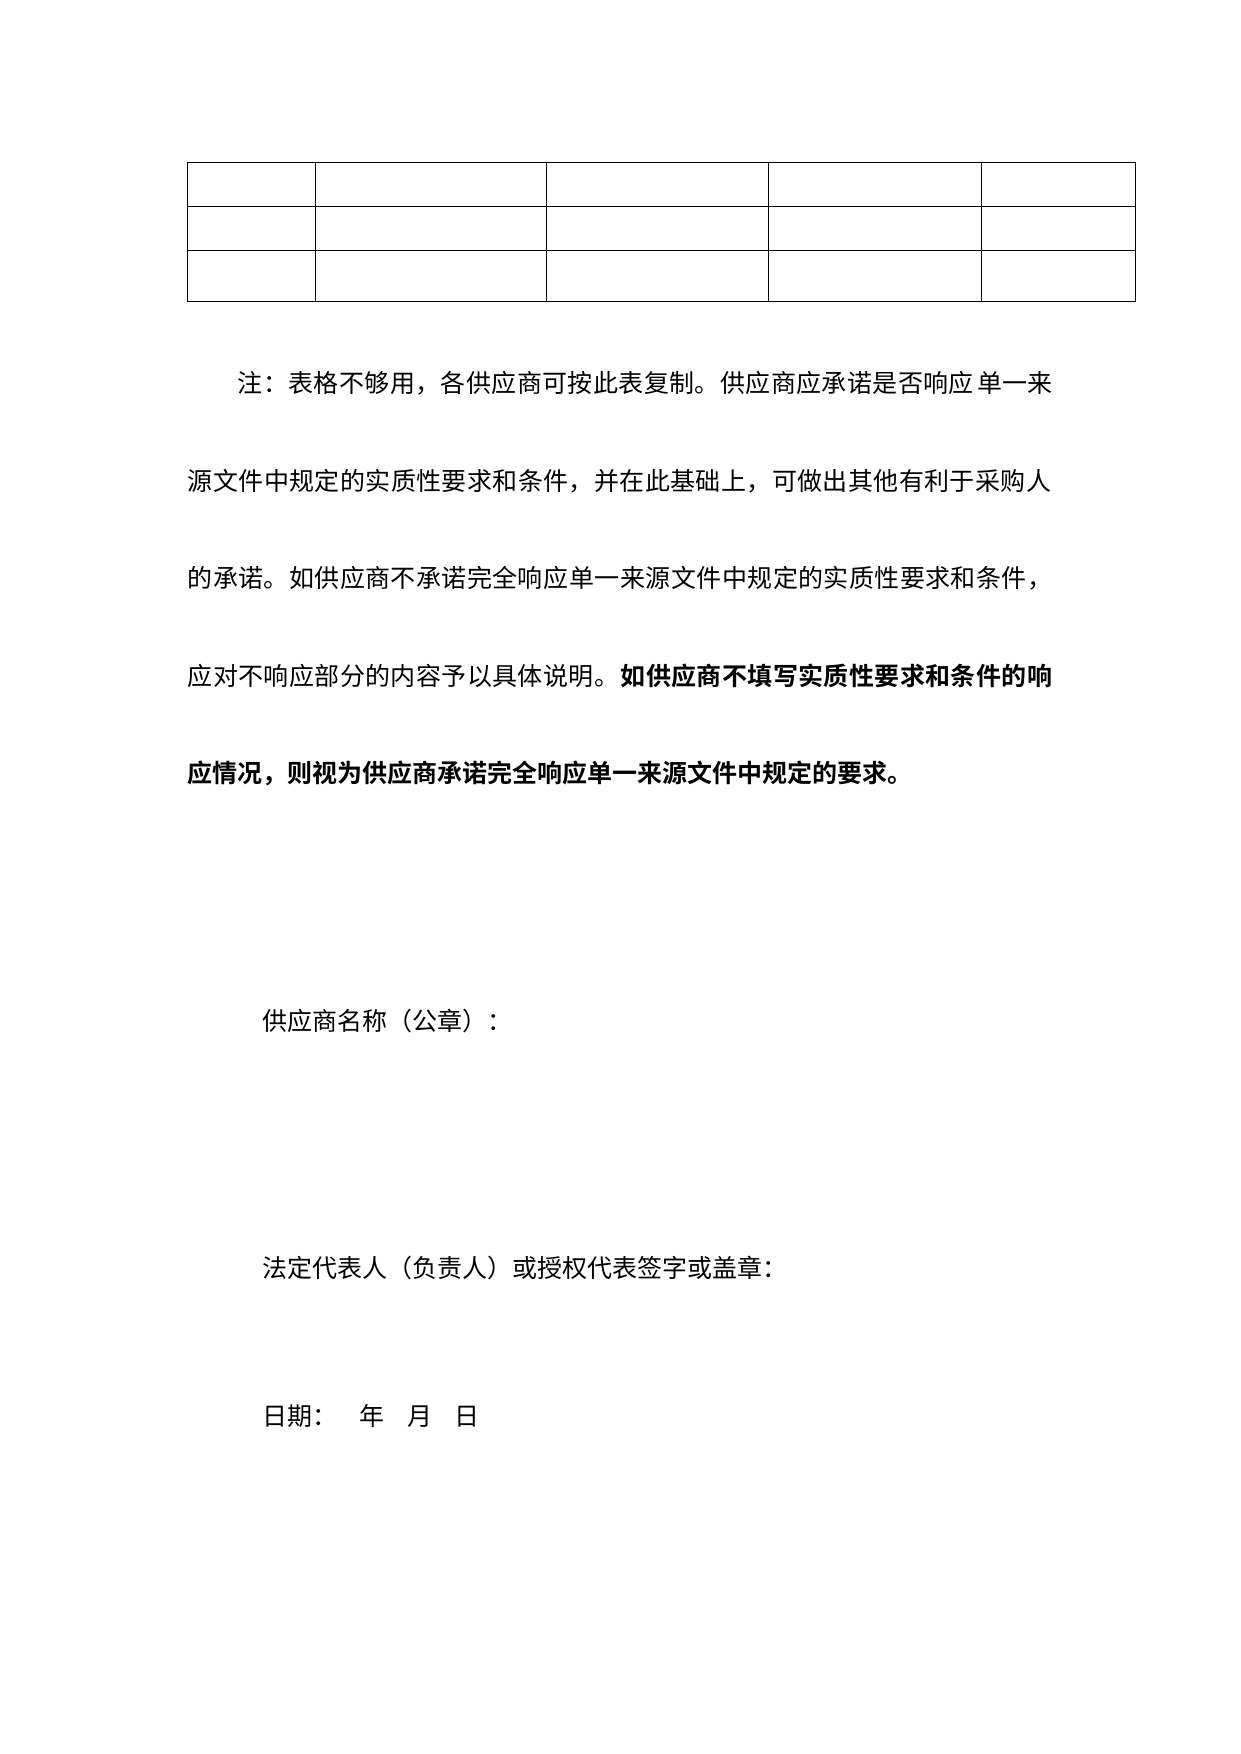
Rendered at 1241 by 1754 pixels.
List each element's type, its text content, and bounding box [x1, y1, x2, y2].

table_cell [316, 163, 546, 206]
text 日期： 年 月 日 [187, 1382, 1053, 1447]
table_cell [316, 251, 546, 301]
text 法定代表人（负责人）或授权代表签字或盖章： [187, 1234, 1053, 1299]
table_cell [547, 163, 768, 206]
table_cell [769, 163, 981, 206]
table_cell [982, 251, 1135, 301]
table_cell [769, 251, 981, 301]
text 供应商名称（公章）： [187, 987, 1053, 1052]
table_cell [547, 207, 768, 250]
table_cell [982, 207, 1135, 250]
table_cell [188, 251, 315, 301]
table_cell [769, 207, 981, 250]
table_cell [188, 163, 315, 206]
table_cell [316, 207, 546, 250]
text 注：表格不够用，各供应商可按此表复制。供应商应承诺是否响应单一来源文件中规定的实质性要求和条件，并在此基础上，可做出其他有利于采购人的承诺。如供应商不承诺完全响应单一来源文件中规定的实质性要求和条件，应对不响应部分的内容予以具体说明。如供应商不填写实质性要求和条件的响应情况，则视为供应商承诺完全响应单一来源文件中规定的要求。 [187, 349, 1053, 804]
table_cell [982, 163, 1135, 206]
table_cell [188, 207, 315, 250]
table_cell [547, 251, 768, 301]
